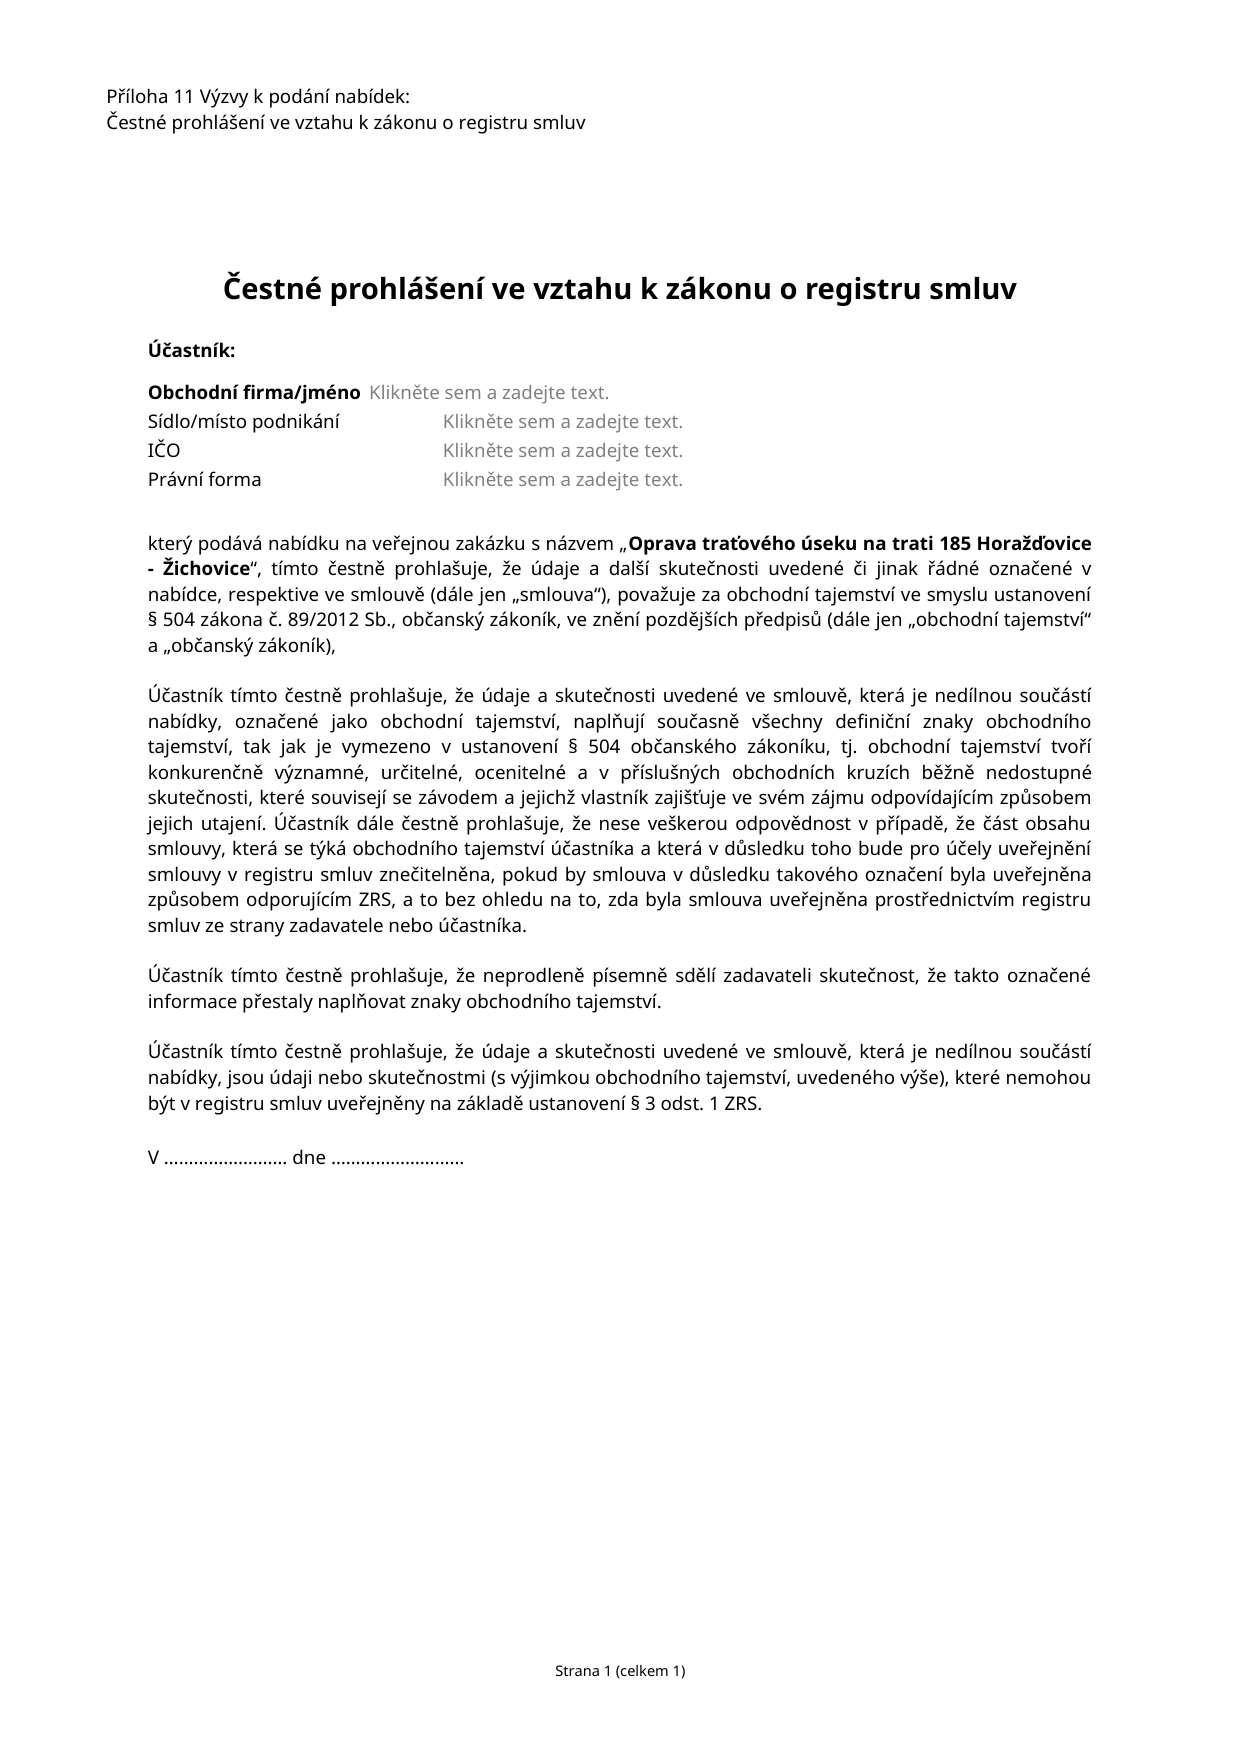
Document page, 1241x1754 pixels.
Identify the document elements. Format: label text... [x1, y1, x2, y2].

text IČO [148, 434, 1093, 463]
text Sídlo/místo podnikání [148, 405, 1093, 434]
text V ………………….… dne ……………………… [148, 1140, 1092, 1169]
text Právní forma [148, 463, 1093, 492]
text Účastník tímto čestně prohlašuje, že údaje a skutečnosti uvedené ve smlouvě, která je nedílnou součástí nabídky, jsou údaji nebo skutečnostmi (s výjimkou obchodního tajemství, uvedeného výše), které nemohou být v registru smluv uveřejněny na základě ustanovení § 3 odst. 1 ZRS. [148, 1039, 1093, 1115]
title Čestné prohlášení ve vztahu k zákonu o registru smluv [148, 268, 1093, 308]
text Účastník tímto čestně prohlašuje, že neprodleně písemně sdělí zadavateli skutečnost, že takto označené informace přestaly naplňovat znaky obchodního tajemství. [148, 963, 1093, 1014]
text který podává nabídku na veřejnou zakázku s názvem „Oprava traťového úseku na trati 185 Horažďovice - Žichovice“, tímto čestně prohlašuje, že údaje a další skutečnosti uvedené či jinak řádné označené v nabídce, respektive ve smlouvě (dále jen „smlouva“), považuje za obchodní tajemství ve smyslu ustanovení § 504 zákona č. 89/2012 Sb., občanský zákoník, ve znění pozdějších předpisů (dále jen „obchodní tajemství“ a „občanský zákoník), [148, 530, 1093, 658]
text Účastník tímto čestně prohlašuje, že údaje a skutečnosti uvedené ve smlouvě, která je nedílnou součástí nabídky, označené jako obchodní tajemství, naplňují současně všechny definiční znaky obchodního tajemství, tak jak je vymezeno v ustanovení § 504 občanského zákoníku, tj. obchodní tajemství tvoří konkurenčně významné, určitelné, ocenitelné a v příslušných obchodních kruzích běžně nedostupné skutečnosti, které souvisejí se závodem a jejichž vlastník zajišťuje ve svém zájmu odpovídajícím způsobem jejich utajení. Účastník dále čestně prohlašuje, že nese veškerou odpovědnost v případě, že část obsahu smlouvy, která se týká obchodního tajemství účastníka a která v důsledku toho bude pro účely uveřejnění smlouvy v registru smluv znečitelněna, pokud by smlouva v důsledku takového označení byla uveřejněna způsobem odporujícím ZRS, a to bez ohledu na to, zda byla smlouva uveřejněna prostřednictvím registru smluv ze strany zadavatele nebo účastníka. [148, 683, 1093, 938]
text Účastník: [148, 333, 1093, 364]
text Obchodní firma/jméno [148, 376, 1093, 405]
